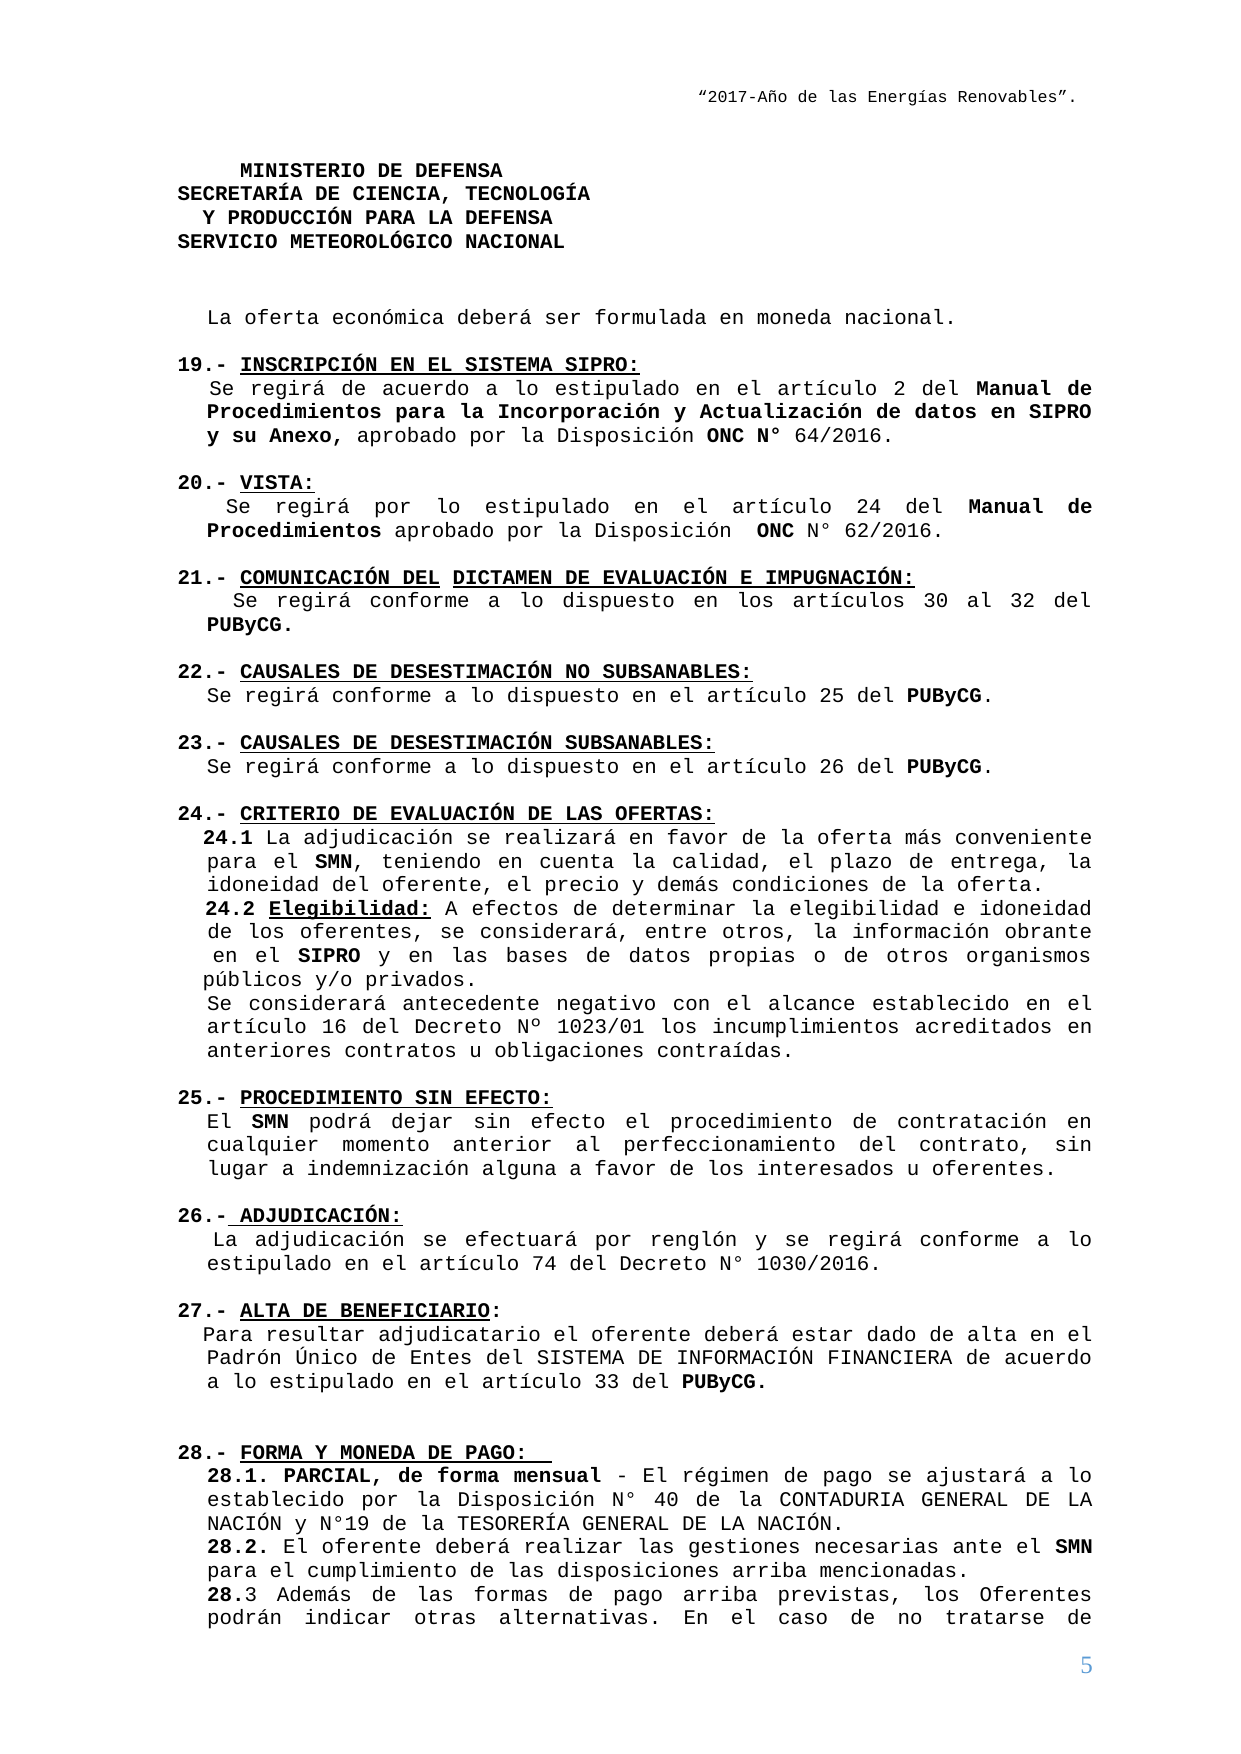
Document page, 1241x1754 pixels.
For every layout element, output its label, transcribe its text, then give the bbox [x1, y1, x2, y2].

text 24.- CRITERIO DE EVALUACIÓN DE LAS OFERTAS: [177, 803, 1092, 827]
text El SMN podrá dejar sin efecto el procedimiento de contratación en cualquier momento anterior al perfeccionamiento del contrato, sin lugar a indemnización alguna a favor de los interesados u oferentes. [207, 1111, 1092, 1182]
text Se regirá conforme a lo dispuesto en los artículos 30 al 32 del PUByCG. [177, 591, 1092, 638]
text 28.- FORMA Y MONEDA DE PAGO: [177, 1442, 1092, 1465]
text 20.- VISTA: [177, 472, 1092, 496]
text 19.- INSCRIPCIÓN EN EL SISTEMA SIPRO: [177, 354, 1092, 378]
text Se regirá conforme a lo dispuesto en el artículo 26 del PUByCG. [207, 756, 1092, 780]
text 26.- ADJUDICACIÓN: [177, 1205, 1092, 1229]
text Se regirá conforme a lo dispuesto en el artículo 25 del PUByCG. [207, 685, 1092, 709]
text 28.2. El oferente deberá realizar las gestiones necesarias ante el SMN para el cumplimiento de las disposiciones arriba mencionadas. [207, 1536, 1092, 1584]
text La adjudicación se efectuará por renglón y se regirá conforme a lo estipulado en el artículo 74 del Decreto N° 1030/2016. [177, 1229, 1092, 1276]
text 25.- PROCEDIMIENTO SIN EFECTO: [177, 1087, 1092, 1111]
text 28.1. PARCIAL, de forma mensual - El régimen de pago se ajustará a lo establecido por la Disposición N° 40 de la CONTADURIA GENERAL DE LA NACIÓN y N°19 de la TESORERÍA GENERAL DE LA NACIÓN. [207, 1465, 1092, 1536]
text Se considerará antecedente negativo con el alcance establecido en el artículo 16 del Decreto Nº 1023/01 los incumplimientos acreditados en anteriores contratos u obligaciones contraídas. [207, 992, 1092, 1063]
text 23.- CAUSALES DE DESESTIMACIÓN SUBSANABLES: [177, 732, 1092, 756]
text Para resultar adjudicatario el oferente deberá estar dado de alta en el Padrón Único de Entes del SISTEMA DE INFORMACIÓN FINANCIERA de acuerdo a lo estipulado en el artículo 33 del PUByCG. [177, 1323, 1092, 1394]
text 22.- CAUSALES DE DESESTIMACIÓN NO SUBSANABLES: [177, 661, 1092, 685]
text 21.- COMUNICACIÓN DEL DICTAMEN DE EVALUACIÓN E IMPUGNACIÓN: [177, 567, 1092, 591]
text La oferta económica deberá ser formulada en moneda nacional. [207, 307, 1092, 330]
text Se regirá por lo estipulado en el artículo 24 del Manual de Procedimientos aprobado por la Disposición ONC N° 62/2016. [177, 496, 1092, 543]
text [207, 1584, 1092, 1631]
text 24.1 La adjudicación se realizará en favor de la oferta más conveniente para el SMN, teniendo en cuenta la calidad, el plazo de entrega, la idoneidad del oferente, el precio y demás condiciones de la oferta. [177, 827, 1092, 898]
text 24.2 Elegibilidad: A efectos de determinar la elegibilidad e idoneidad de los oferentes, se considerará, entre otros, la información obrante en el SIPRO y en las bases de datos propias o de otros organismos públicos y/o privados. [177, 898, 1092, 992]
text 27.- ALTA DE BENEFICIARIO: [177, 1300, 1092, 1323]
text Se regirá de acuerdo a lo estipulado en el artículo 2 del Manual de Procedimientos para la Incorporación y Actualización de datos en SIPRO y su Anexo, aprobado por la Disposición ONC N° 64/2016. [177, 378, 1092, 449]
